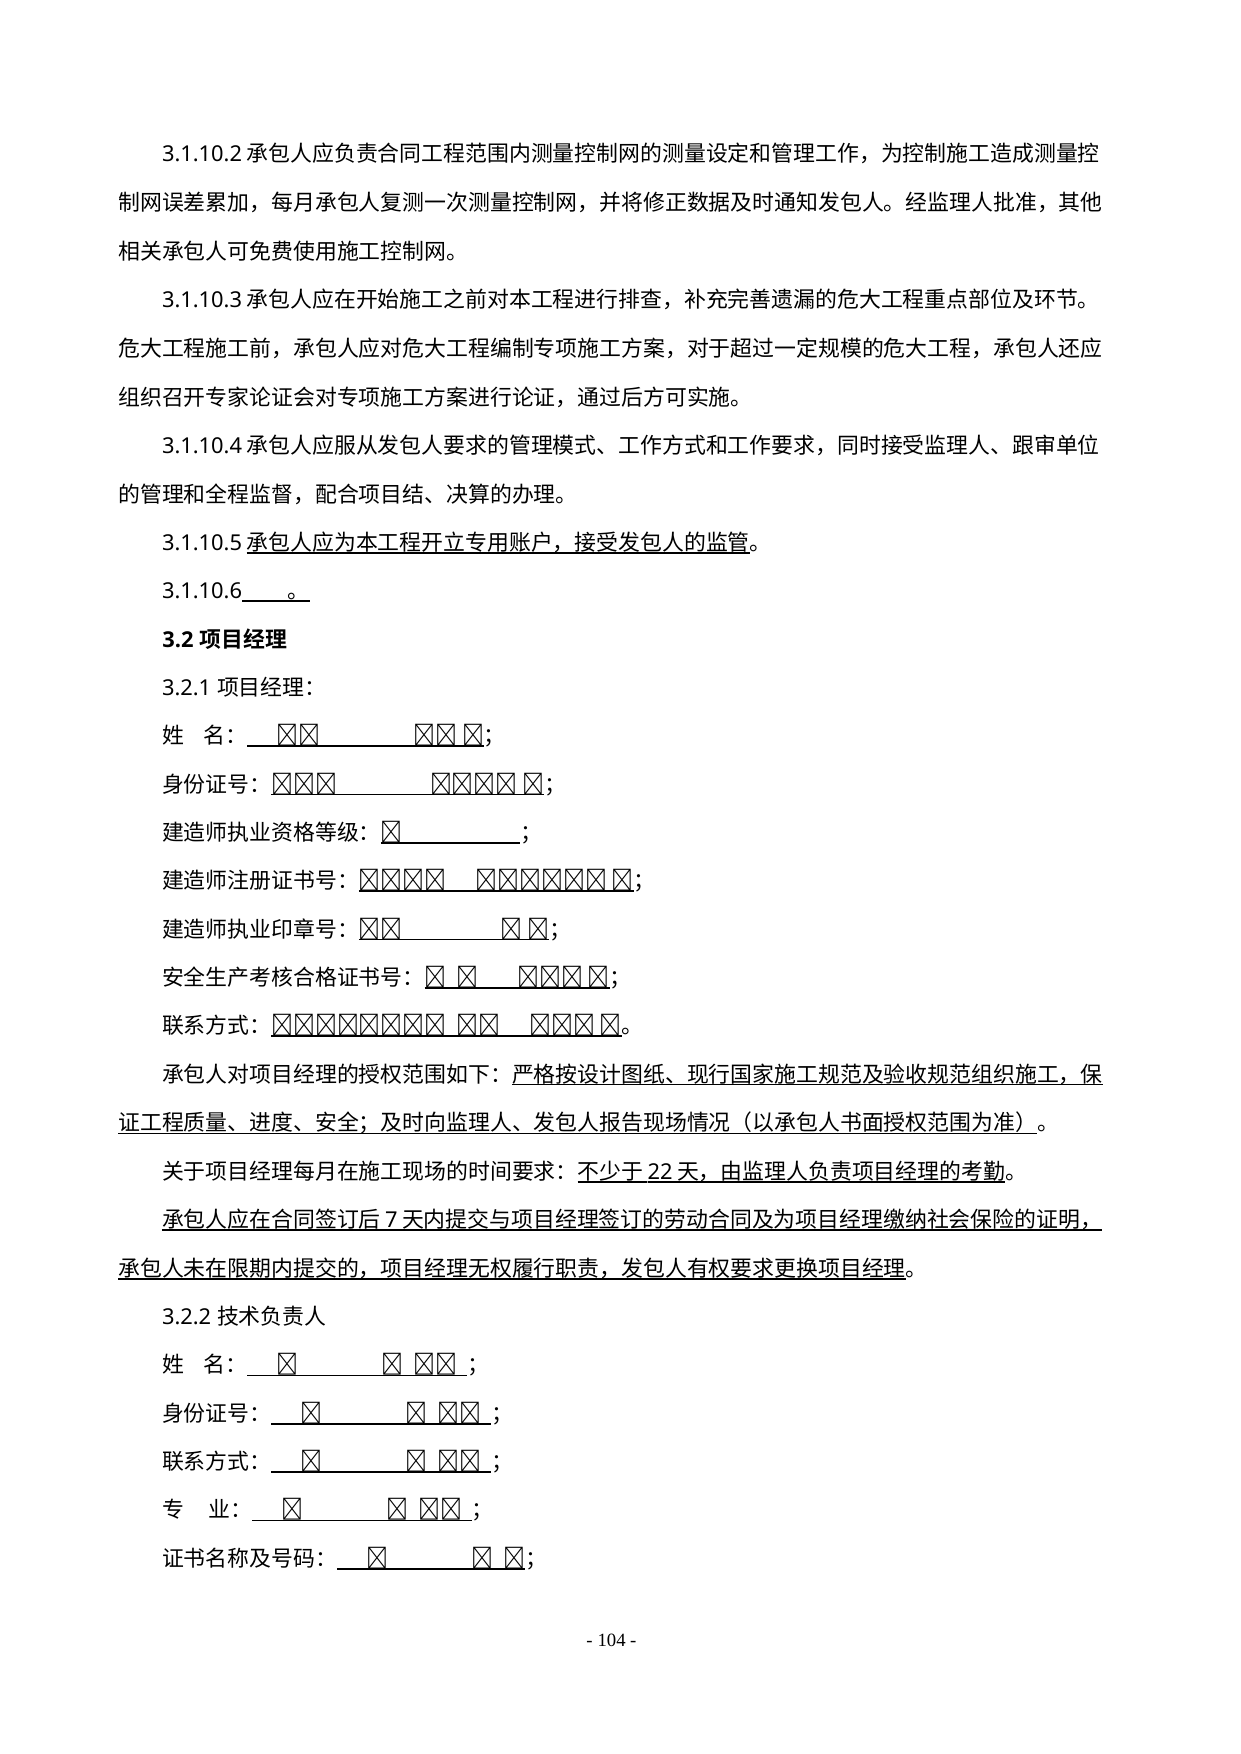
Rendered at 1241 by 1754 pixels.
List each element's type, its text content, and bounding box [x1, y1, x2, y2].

text 安全生产考核合格证书号：   ； [118, 959, 1104, 992]
text 3.2.1 项目经理： [118, 669, 1104, 702]
text 证书名称及号码：   ； [118, 1540, 1104, 1573]
text 身份证号：    ； [118, 1395, 1104, 1428]
text 3.1.10.4承包人应服从发包人要求的管理模式、工作方式和工作要求，同时接受监理人、跟审单位的管理和全程监督，配合项目结、决算的办理。 [118, 427, 1104, 509]
text 建造师执业资格等级： ； [118, 814, 1104, 847]
text 建造师注册证书号：  ； [118, 863, 1104, 895]
text 3.2.2 技术负责人 [118, 1299, 1104, 1331]
text 3.1.10.2承包人应负责合同工程范围内测量控制网的测量设定和管理工作，为控制施工造成测量控制网误差累加，每月承包人复测一次测量控制网，并将修正数据及时通知发包人。经监理人批准，其他相关承包人可免费使用施工控制网。 [118, 136, 1104, 266]
text 姓 名：   ； [118, 718, 1104, 750]
text 承包人应在合同签订后7天内提交与项目经理签订的劳动合同及为项目经理缴纳社会保险的证明，承包人未在限期内提交的，项目经理无权履行职责，发包人有权要求更换项目经理。 [118, 1202, 1104, 1283]
text 专 业：    ； [118, 1492, 1104, 1524]
text 承包人对项目经理的授权范围如下：严格按设计图纸、现行国家施工规范及验收规范组织施工，保证工程质量、进度、安全；及时向监理人、发包人报告现场情况（以承包人书面授权范围为准）。 [118, 1056, 1104, 1137]
text 3.1.10.3承包人应在开始施工之前对本工程进行排查，补充完善遗漏的危大工程重点部位及环节。危大工程施工前，承包人应对危大工程编制专项施工方案，对于超过一定规模的危大工程，承包人还应组织召开专家论证会对专项施工方案进行论证，通过后方可实施。 [118, 282, 1104, 412]
text 身份证号：  ； [118, 766, 1104, 799]
text 3.1.10.6 。 [118, 573, 1104, 605]
text 建造师执业印章号：  ； [118, 911, 1104, 944]
text 关于项目经理每月在施工现场的时间要求：不少于22天，由监理人负责项目经理的考勤。 [118, 1153, 1104, 1186]
text 联系方式：    ； [118, 1444, 1104, 1476]
text 3.1.10.5承包人应为本工程开立专用账户，接受发包人的监管。 [118, 524, 1104, 557]
text 姓 名：    ； [118, 1347, 1104, 1379]
text 联系方式：   。 [118, 1008, 1104, 1040]
subtitle 3.2 项目经理 [118, 621, 1104, 654]
